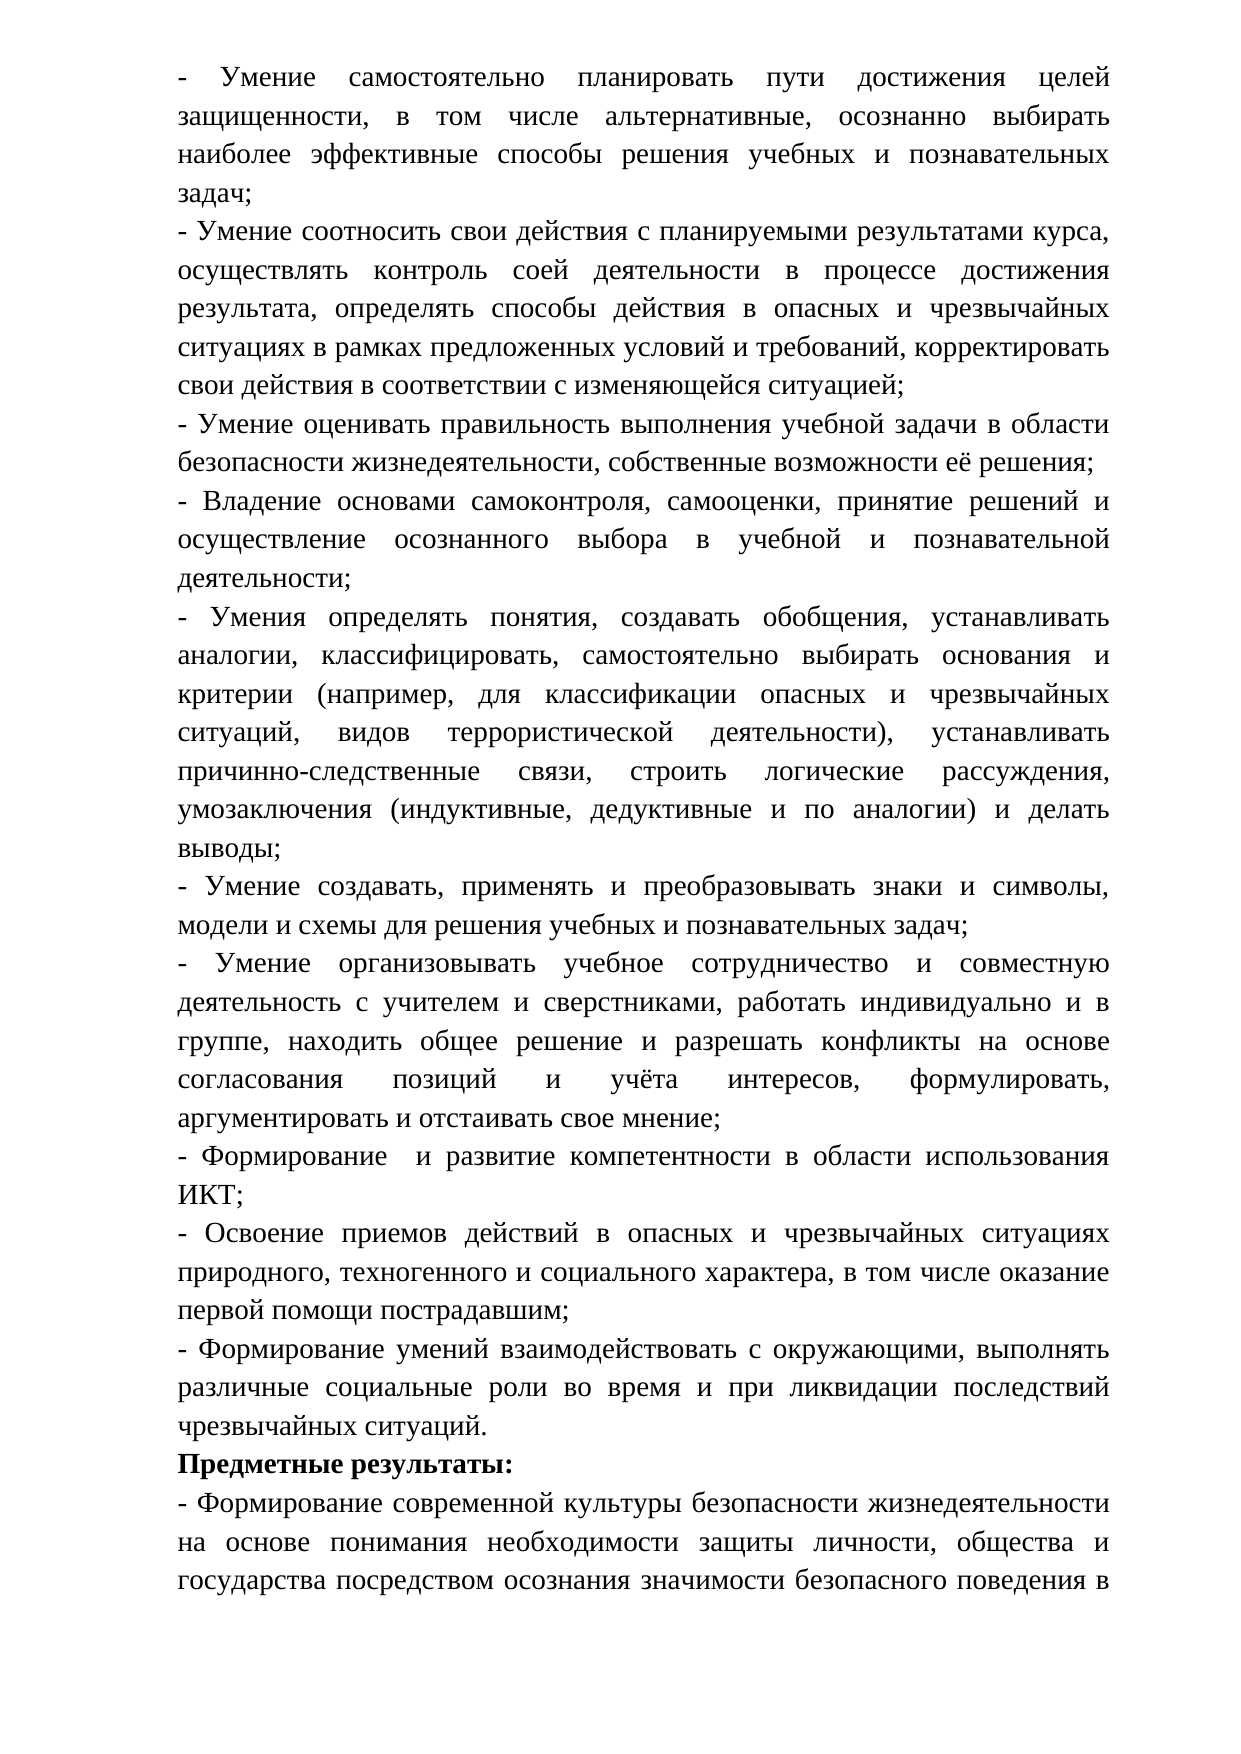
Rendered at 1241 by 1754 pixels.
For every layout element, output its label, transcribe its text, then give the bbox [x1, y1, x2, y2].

text - Формирование и развитие компетентности в области использования ИКТ; [177, 1138, 1111, 1210]
text - Владение основами самоконтроля, самооценки, принятие решений и осуществление осознанного выбора в учебной и познавательной деятельности; [177, 483, 1111, 594]
text - Умение оценивать правильность выполнения учебной задачи в области безопасности жизнедеятельности, собственные возможности её решения; [177, 406, 1111, 478]
text - Освоение приемов действий в опасных и чрезвычайных ситуациях природного, техногенного и социального характера, в том числе оказание первой помощи пострадавшим; [177, 1215, 1111, 1326]
text - Умение создавать, применять и преобразовывать знаки и символы, модели и схемы для решения учебных и познавательных задач; [177, 868, 1111, 941]
text - Умение соотносить свои действия с планируемыми результатами курса, осуществлять контроль соей деятельности в процессе достижения результата, определять способы действия в опасных и чрезвычайных ситуациях в рамках предложенных условий и требований, корректировать свои действия в соответствии с изменяющейся ситуацией; [177, 213, 1111, 401]
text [177, 1485, 1111, 1596]
text - Умение самостоятельно планировать пути достижения целей защищенности, в том числе альтернативные, осознанно выбирать наиболее эффективные способы решения учебных и познавательных задач; [177, 59, 1111, 208]
text - Умения определять понятия, создавать обобщения, устанавливать аналогии, классифицировать, самостоятельно выбирать основания и критерии (например, для классификации опасных и чрезвычайных ситуаций, видов террористической деятельности), устанавливать причинно-следственные связи, строить логические рассуждения, умозаключения (индуктивные, дедуктивные и по аналогии) и делать выводы; [177, 599, 1111, 863]
text - Формирование умений взаимодействовать с окружающими, выполнять различные социальные роли во время и при ликвидации последствий чрезвычайных ситуаций. [177, 1331, 1111, 1442]
text - Умение организовывать учебное сотрудничество и совместную деятельность с учителем и сверстниками, работать индивидуально и в группе, находить общее решение и разрешать конфликты на основе согласования позиций и учёта интересов, формулировать, аргументировать и отстаивать свое мнение; [177, 946, 1111, 1133]
text Предметные результаты: [148, 1447, 1111, 1480]
